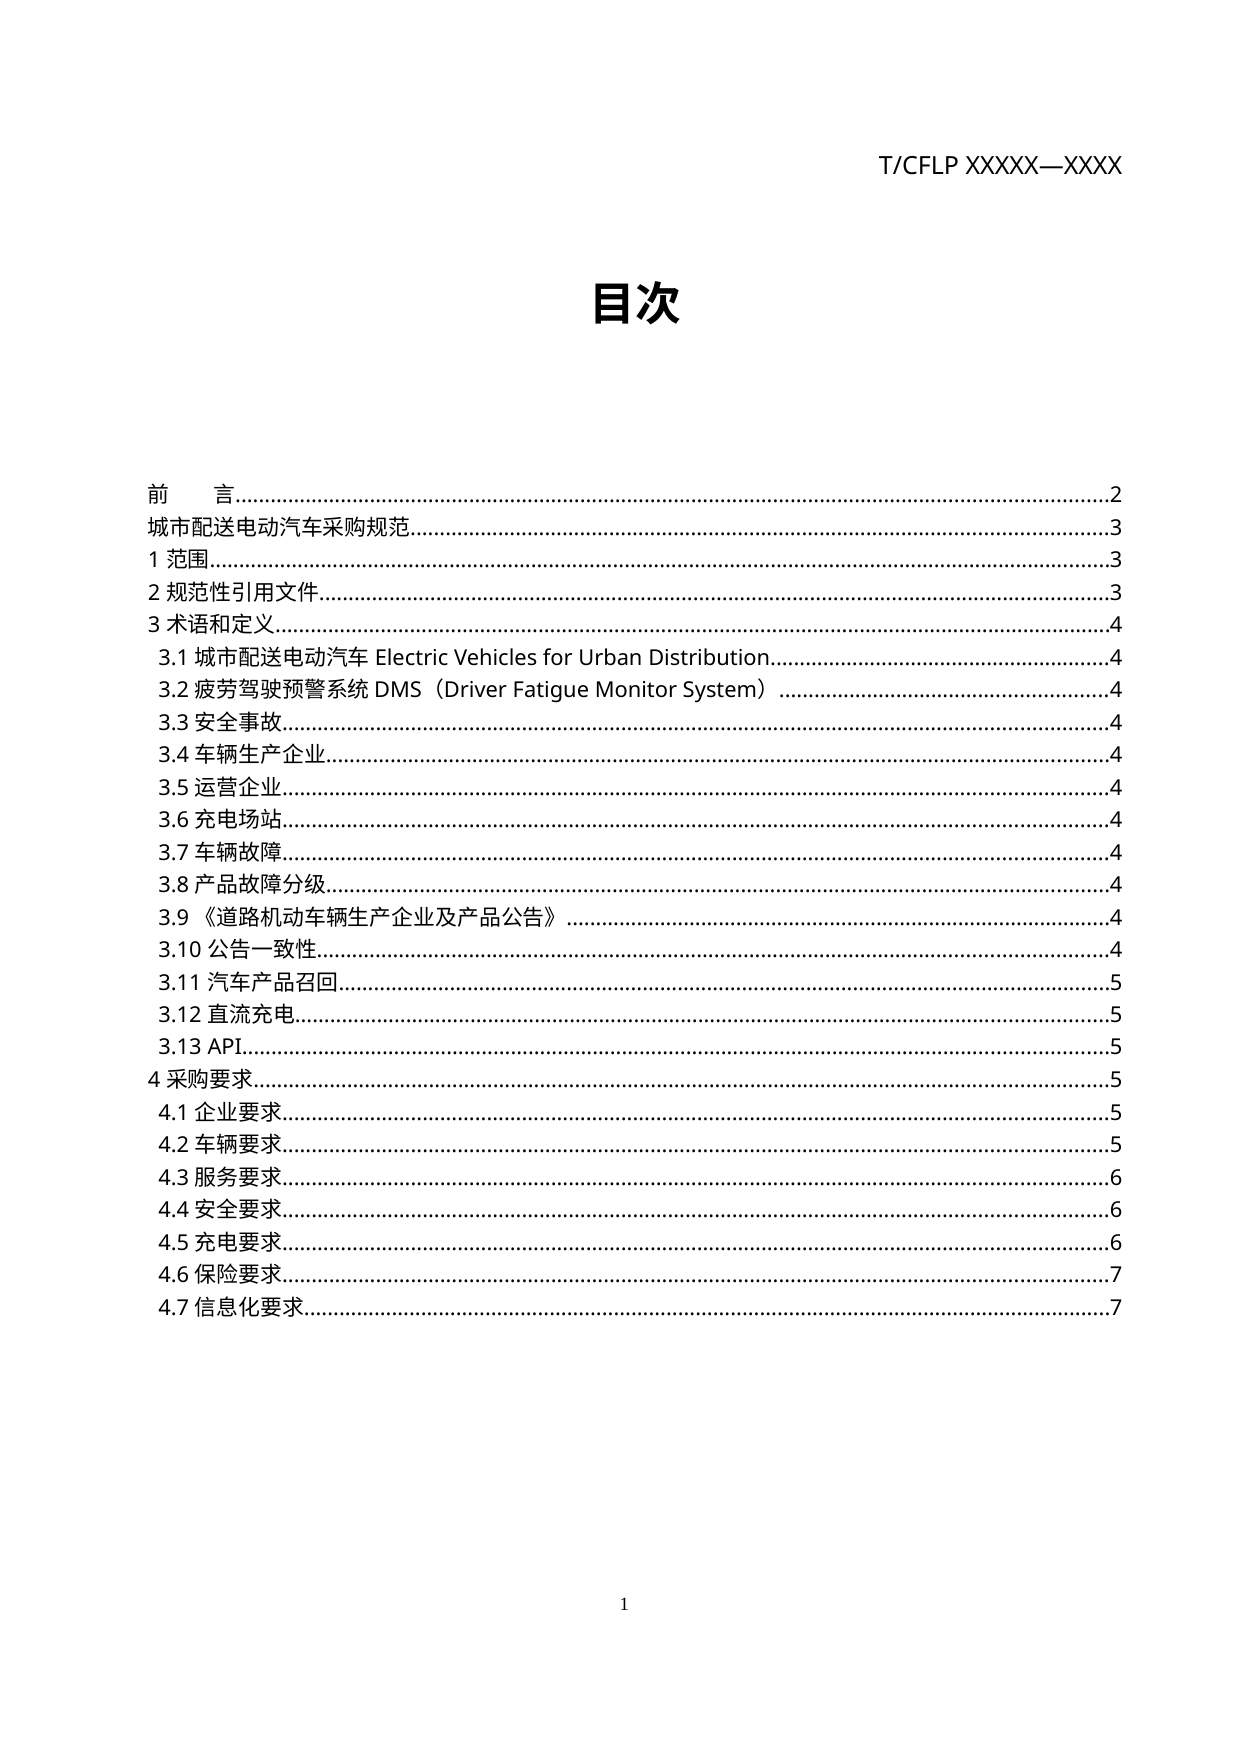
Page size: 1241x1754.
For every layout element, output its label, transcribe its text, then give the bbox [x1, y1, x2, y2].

text 3.11 汽车产品召回 5 [148, 964, 1122, 997]
text 目次 [148, 252, 1122, 349]
text 3.1 城市配送电动汽车 Electric Vehicles for Urban Distribution 4 [148, 639, 1122, 672]
text 3.10 公告一致性 4 [148, 932, 1122, 964]
text 4.6 保险要求 7 [148, 1257, 1122, 1289]
text 4.7 信息化要求 7 [148, 1289, 1122, 1322]
text 4.4 安全要求 6 [148, 1192, 1122, 1224]
text 3.12 直流充电 5 [148, 997, 1122, 1029]
text 3.9 《道路机动车辆生产企业及产品公告》 4 [148, 899, 1122, 932]
text 4.3 服务要求 6 [148, 1159, 1122, 1192]
text 4.2 车辆要求 5 [148, 1127, 1122, 1159]
text 3.6 充电场站 4 [148, 802, 1122, 834]
text 3.3 安全事故 4 [148, 704, 1122, 737]
text 3.8 产品故障分级 4 [148, 867, 1122, 899]
text 3.4 车辆生产企业 4 [148, 737, 1122, 769]
text 3.7 车辆故障 4 [148, 834, 1122, 867]
text 城市配送电动汽车采购规范 3 [148, 509, 1122, 542]
text 3.5 运营企业 4 [148, 769, 1122, 802]
text 1 范围 3 [148, 542, 1122, 574]
text 3 术语和定义 4 [148, 607, 1122, 639]
text 4 采购要求 5 [148, 1062, 1122, 1094]
text 2 规范性引用文件 3 [148, 574, 1122, 607]
text 3.2 疲劳驾驶预警系统DMS（Driver Fatigue Monitor System） 4 [148, 672, 1122, 704]
text 前 言 2 [148, 477, 1122, 509]
text 3.13 API 5 [148, 1029, 1122, 1062]
text 4.1 企业要求 5 [148, 1094, 1122, 1127]
text 4.5 充电要求 6 [148, 1224, 1122, 1257]
